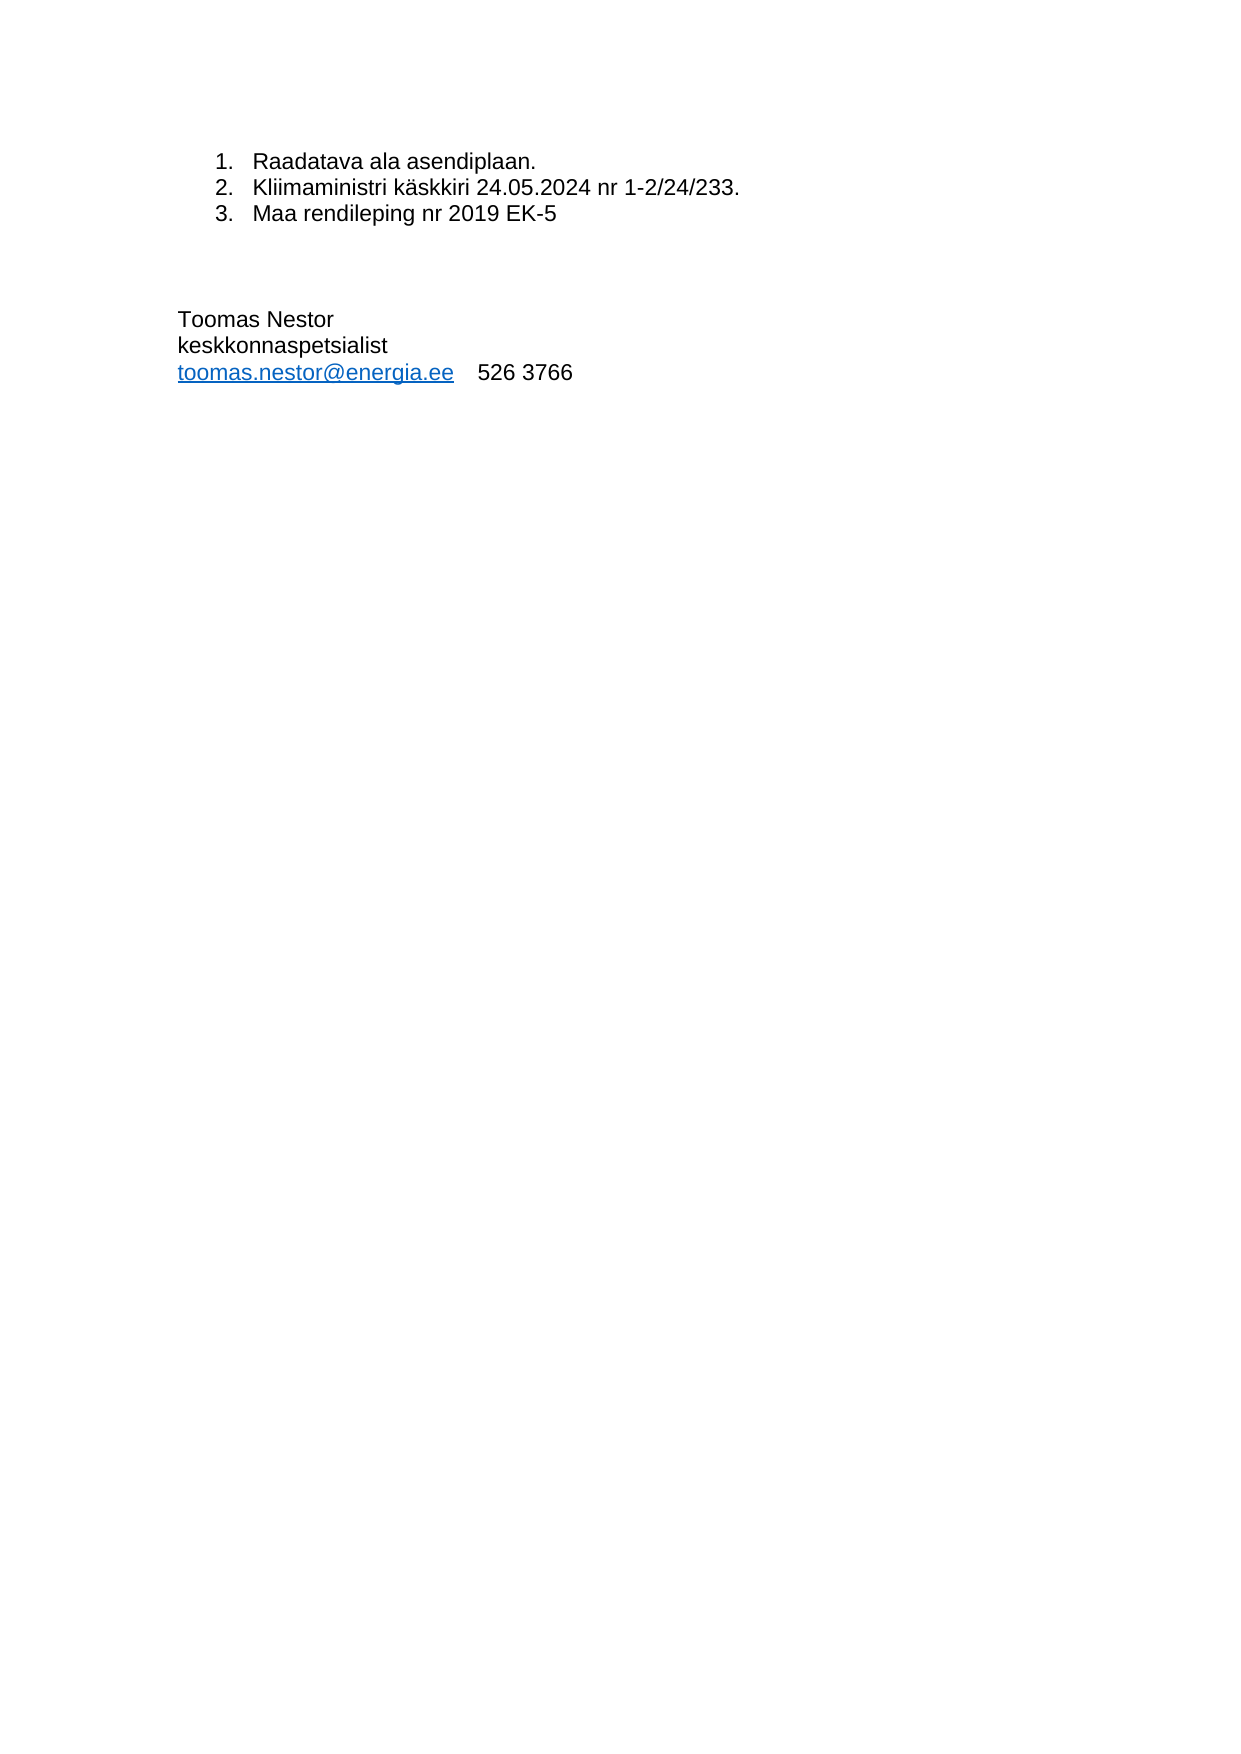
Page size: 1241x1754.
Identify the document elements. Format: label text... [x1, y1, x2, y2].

list Kliimaministri käskkiri 24.05.2024 nr 1-2/24/233. [215, 174, 1152, 200]
list Raadatava ala asendiplaan. [215, 148, 1152, 174]
text keskkonnaspetsialist [177, 332, 1152, 358]
list Maa rendileping nr 2019 EK-5 [215, 200, 1152, 227]
text Toomas Nestor [177, 306, 1152, 332]
text toomas.nestor@energia.ee 526 3766 [177, 358, 1152, 385]
